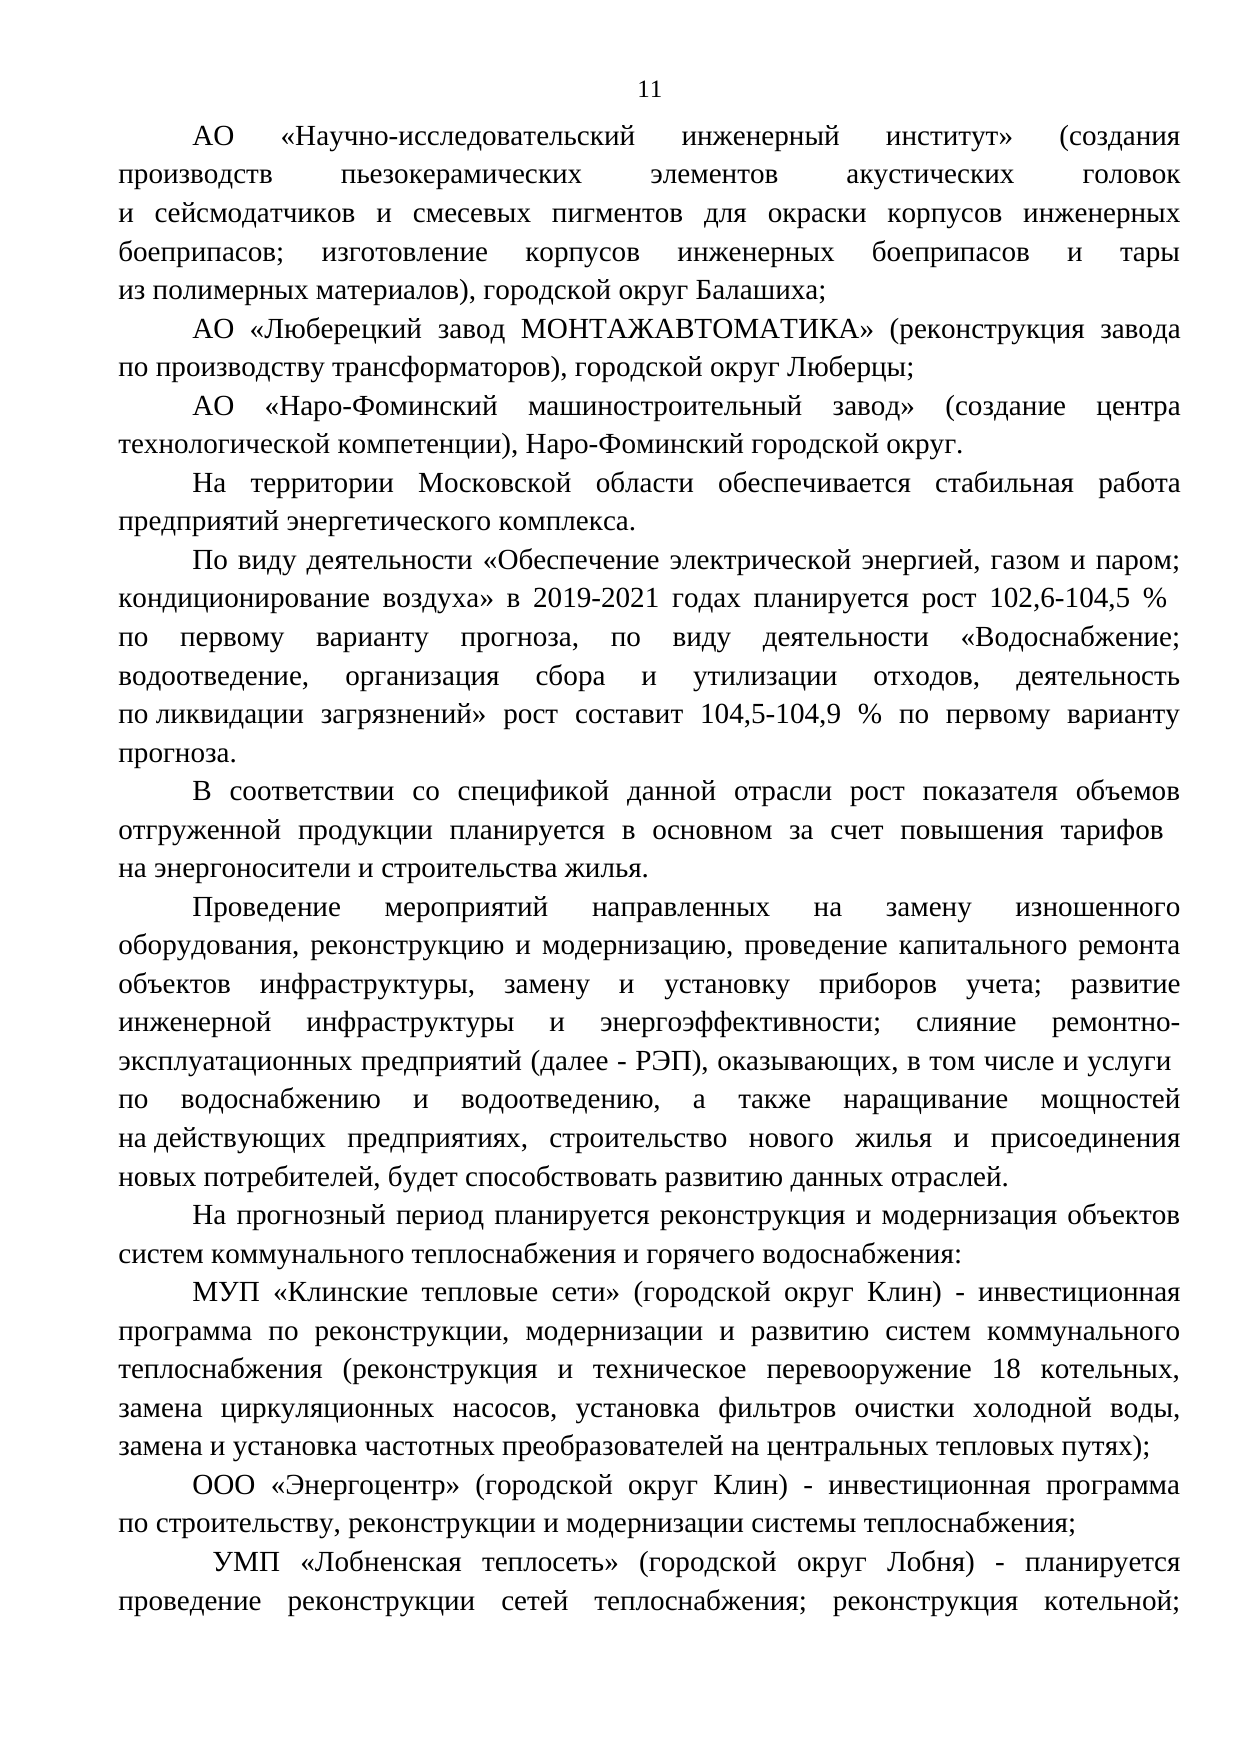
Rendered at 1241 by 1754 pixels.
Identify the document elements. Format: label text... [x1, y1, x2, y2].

text Проведение мероприятий направленных на замену изношенного оборудования, реконструкцию и модернизацию, проведение капитального ремонта объектов инфраструктуры, замену и установку приборов учета; развитие инженерной инфраструктуры и энергоэффективности; слияние ремонтно-эксплуатационных предприятий (далее - РЭП), оказывающих, в том числе и услуги по водоснабжению и водоотведению, а также наращивание мощностей на действующих предприятиях, строительство нового жилья и присоединения новых потребителей, будет способствовать развитию данных отраслей. [118, 889, 1181, 1192]
text АО «Люберецкий завод МОНТАЖАВТОМАТИКА» (реконструкция завода по производству трансформаторов), городской округ Люберцы; [118, 311, 1181, 383]
text В соответствии со спецификой данной отрасли рост показателя объемов отгруженной продукции планируется в основном за счет повышения тарифов на энергоносители и строительства жилья. [118, 773, 1181, 884]
text АО «Научно-исследовательский инженерный институт» (создания производств пьезокерамических элементов акустических головок и сейсмодатчиков и смесевых пигментов для окраски корпусов инженерных боеприпасов; изготовление корпусов инженерных боеприпасов и тары из полимерных материалов), городской округ Балашиха; [118, 118, 1181, 306]
text На территории Московской области обеспечивается стабильная работа предприятий энергетического комплекса. [118, 465, 1181, 537]
text На прогнозный период планируется реконструкция и модернизация объектов систем коммунального теплоснабжения и горячего водоснабжения: [118, 1197, 1181, 1269]
text АО «Наро-Фоминский машиностроительный завод» (создание центра технологической компетенции), Наро-Фоминский городской округ. [118, 388, 1181, 460]
text ООО «Энергоцентр» (городской округ Клин) - инвестиционная программа по строительству, реконструкции и модернизации системы теплоснабжения; [118, 1467, 1181, 1539]
text По виду деятельности «Обеспечение электрической энергией, газом и паром; кондиционирование воздуха» в 2019-2021 годах планируется рост 102,6-104,5 % по первому варианту прогноза, по виду деятельности «Водоснабжение; водоотведение, организация сбора и утилизации отходов, деятельность по ликвидации загрязнений» рост составит 104,5-104,9 % по первому варианту прогноза. [118, 542, 1181, 768]
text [118, 1544, 1181, 1616]
text МУП «Клинские тепловые сети» (городской округ Клин) - инвестиционная программа по реконструкции, модернизации и развитию систем коммунального теплоснабжения (реконструкция и техническое перевооружение 18 котельных, замена циркуляционных насосов, установка фильтров очистки холодной воды, замена и установка частотных преобразователей на центральных тепловых путях); [118, 1274, 1181, 1462]
